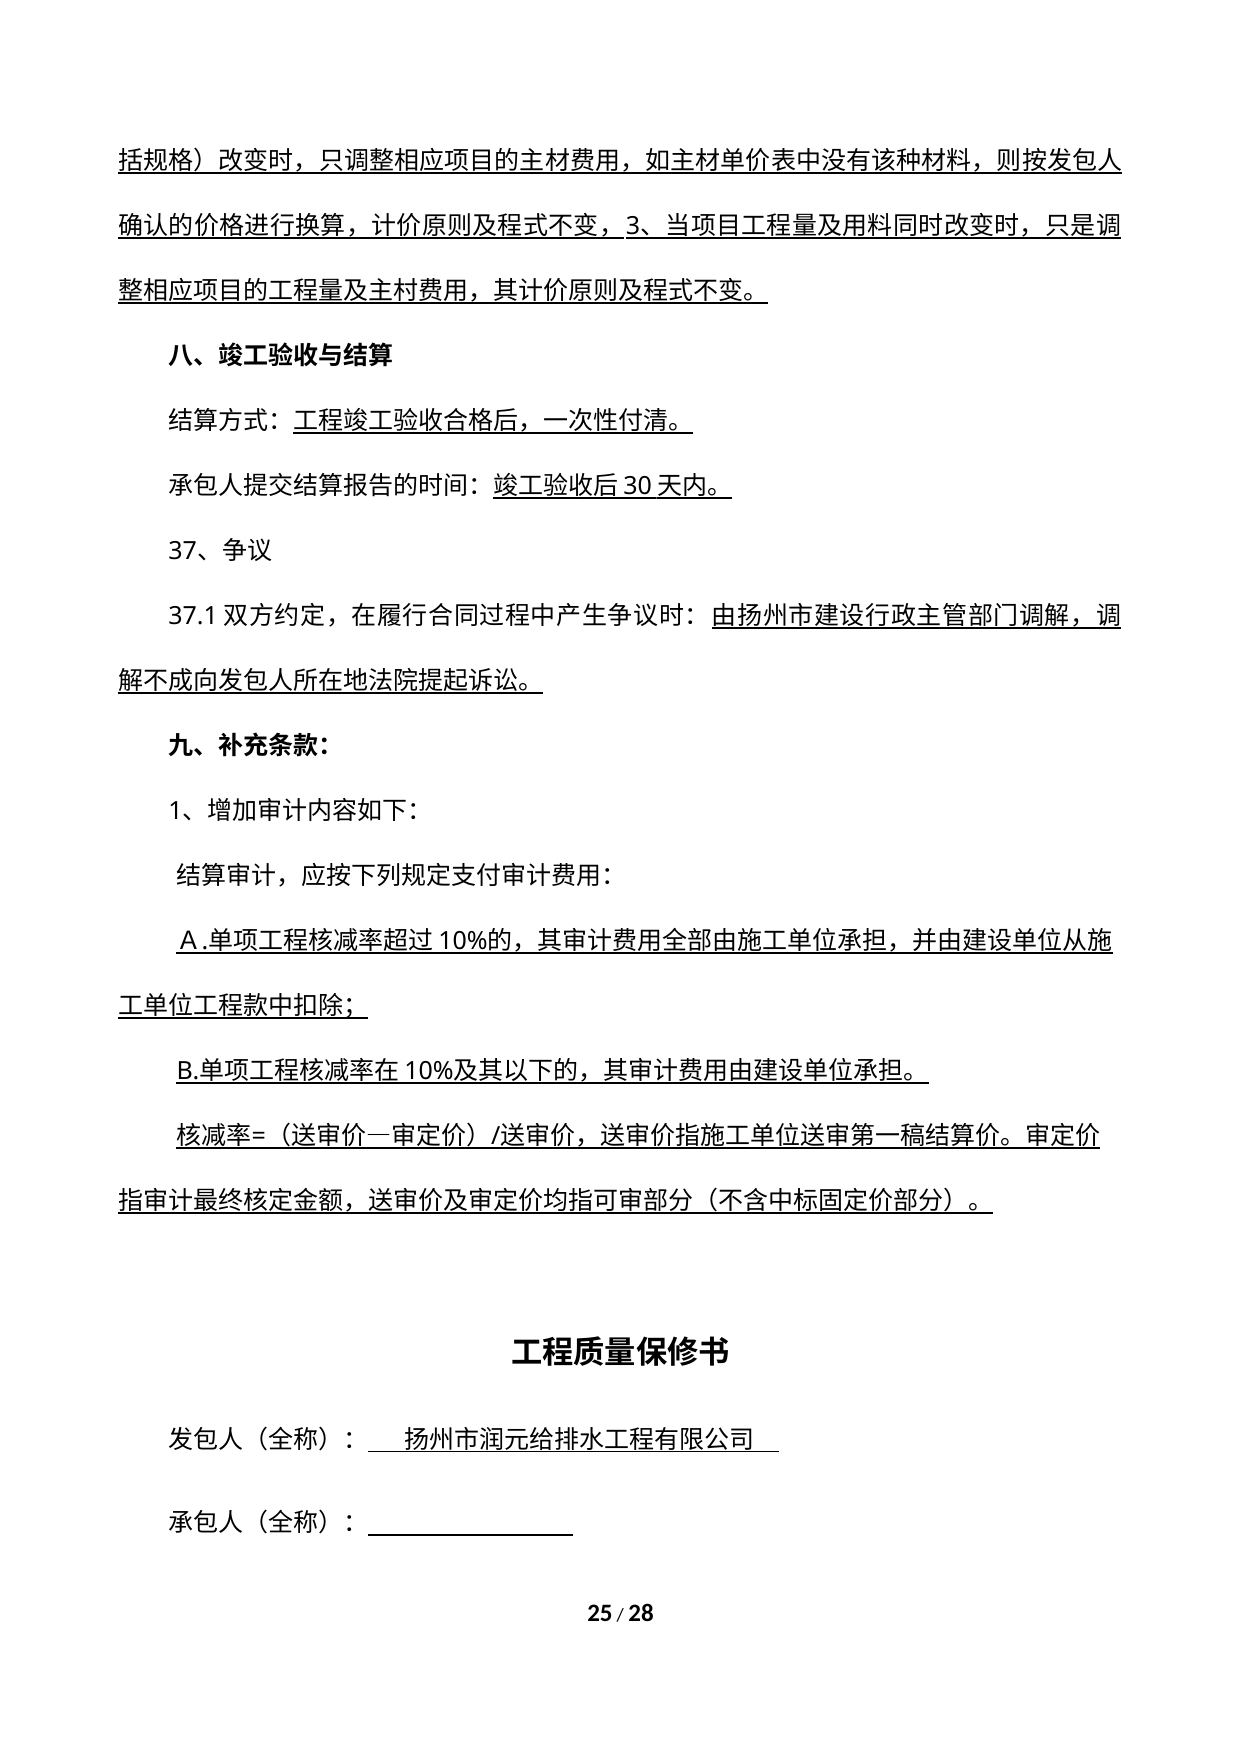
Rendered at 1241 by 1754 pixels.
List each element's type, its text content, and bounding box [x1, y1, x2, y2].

text 37、争议 [118, 516, 1122, 581]
text 37.1双方约定，在履行合同过程中产生争议时：由扬州市建设行政主管部门调解，调解不成向发包人所在地法院提起诉讼。 [118, 581, 1122, 711]
text Ａ.单项工程核减率超过10%的，其审计费用全部由施工单位承担，并由建设单位从施工单位工程款中扣除； [118, 906, 1122, 1036]
text 核减率=（送审价—审定价）/送审价，送审价指施工单位送审第一稿结算价。审定价指审计最终核定金额，送审价及审定价均指可审部分（不含中标固定价部分）。 [118, 1101, 1122, 1231]
text 八、竣工验收与结算 [118, 321, 1122, 386]
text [118, 126, 1122, 172]
text B.单项工程核减率在10%及其以下的，其审计费用由建设单位承担。 [118, 1036, 1122, 1101]
text 1、增加审计内容如下： [118, 776, 1122, 841]
text 工程质量保修书 [118, 1318, 1122, 1383]
text 承包人（全称）： [118, 1488, 1122, 1553]
text 结算方式：工程竣工验收合格后，一次性付清。 [118, 386, 1122, 451]
text 承包人提交结算报告的时间：竣工验收后30天内。 [118, 451, 1122, 516]
text 九、补充条款： [118, 711, 1122, 776]
text 发包人（全称）： 扬州市润元给排水工程有限公司 [118, 1405, 1122, 1470]
text 结算审计，应按下列规定支付审计费用： [118, 841, 1122, 906]
